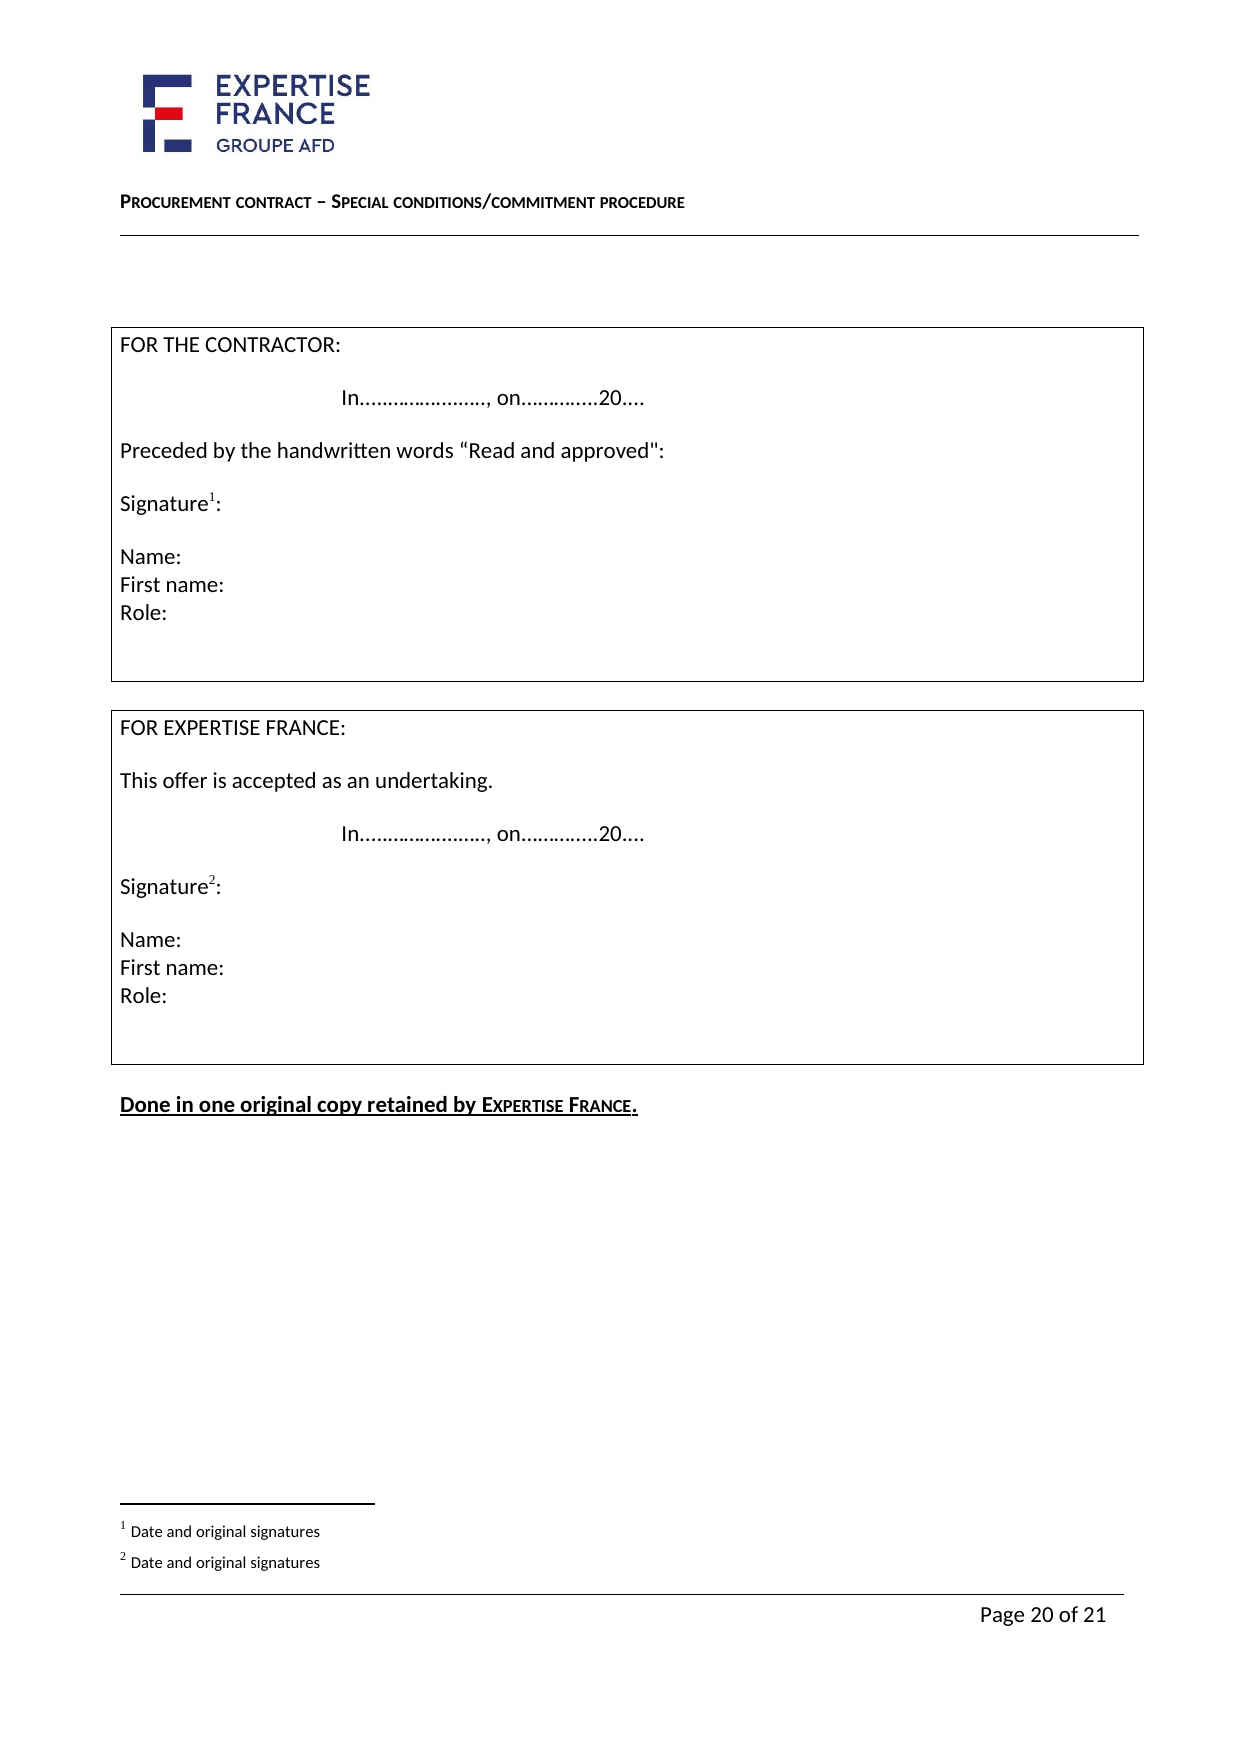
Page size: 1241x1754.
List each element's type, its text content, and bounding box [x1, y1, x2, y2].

picture [120, 41, 397, 183]
text Name: First name: [112, 922, 1143, 981]
text In.....………....….., on...…….....20.... [112, 379, 1143, 411]
text In.....………....….., on...…….....20.... [112, 816, 1143, 847]
text Preceded by the handwritten words “Read and approved": [112, 433, 1143, 464]
text FOR THE CONTRACTOR: [112, 328, 1143, 358]
text This offer is accepted as an undertaking. [112, 763, 1143, 794]
text FOR EXPERTISE FRANCE: [112, 711, 1143, 741]
text Name: First name: [112, 539, 1143, 598]
text Done in one original copy retained by Expertise France. [120, 1090, 1135, 1118]
text Signature: [112, 869, 1143, 900]
text Role: [120, 981, 1135, 1009]
text Signature: [112, 486, 1143, 517]
text Role: [120, 598, 1135, 626]
